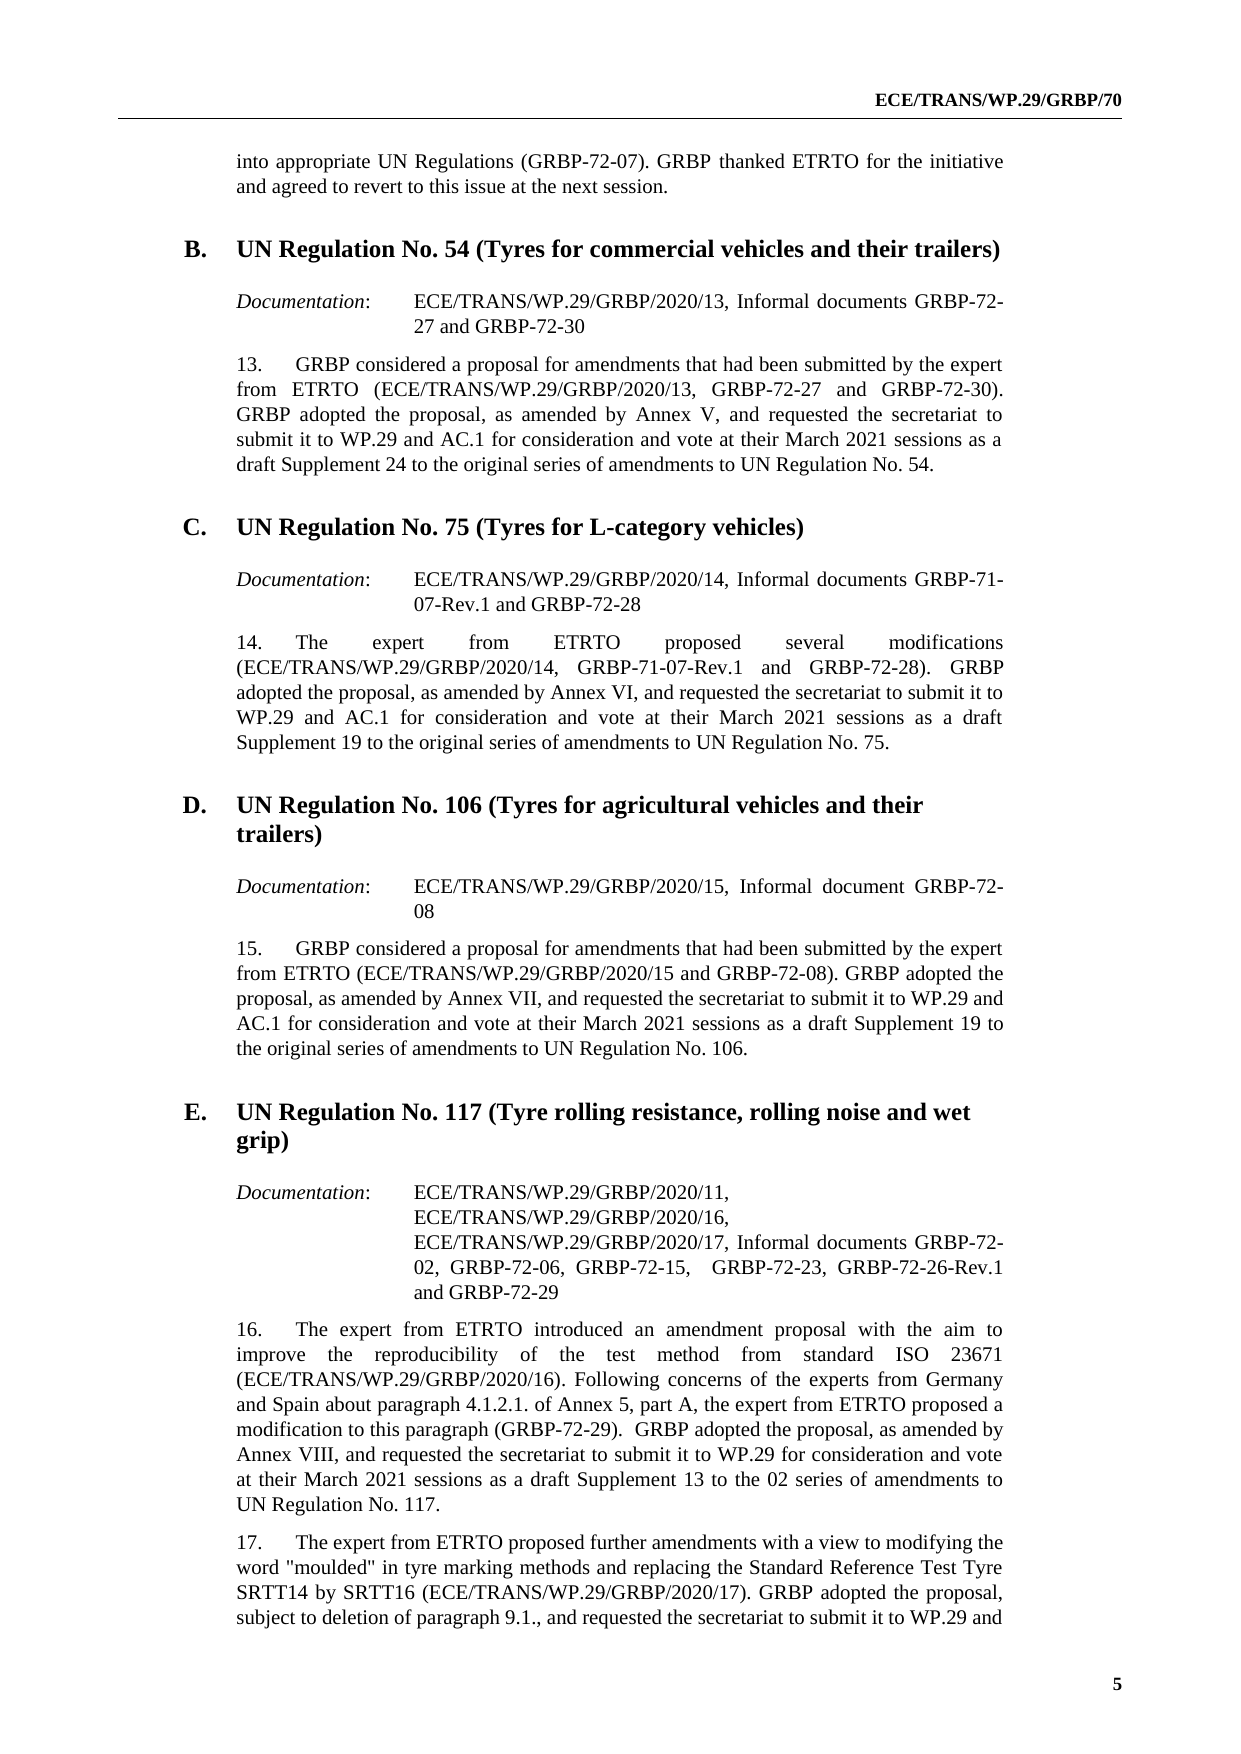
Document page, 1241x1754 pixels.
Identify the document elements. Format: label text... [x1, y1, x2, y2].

text Documentation: ECE/TRANS/WP.29/GRBP/2020/14, Informal documents GRBP-71-07-Rev.1 and GRBP-72-28 [236, 566, 1004, 616]
text C. UN Regulation No. 75 (Tyres for L-category vehicles) [118, 513, 1004, 541]
text B. UN Regulation No. 54 (Tyres for commercial vehicles and their trailers) [118, 235, 1004, 263]
text E. UN Regulation No. 117 (Tyre rolling resistance, rolling noise and wet grip) [118, 1098, 1004, 1154]
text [236, 1529, 1004, 1629]
text 14. The expert from ETRTO proposed several modifications (ECE/TRANS/WP.29/GRBP/2020/14, GRBP-71-07-Rev.1 and GRBP-72-28). GRBP adopted the proposal, as amended by Annex VI, and requested the secretariat to submit it to WP.29 and AC.1 for consideration and vote at their March 2021 sessions as a draft Supplement 19 to the original series of amendments to UN Regulation No. 75. [236, 629, 1004, 754]
text D. UN Regulation No. 106 (Tyres for agricultural vehicles and their trailers) [118, 791, 1004, 848]
text 16. The expert from ETRTO introduced an amendment proposal with the aim to improve the reproducibility of the test method from standard ISO 23671 (ECE/TRANS/WP.29/GRBP/2020/16). Following concerns of the experts from Germany and Spain about paragraph 4.1.2.1. of Annex 5, part A, the expert from ETRTO proposed a modification to this paragraph (GRBP-72-29). GRBP adopted the proposal, as amended by Annex VIII, and requested the secretariat to submit it to WP.29 for consideration and vote at their March 2021 sessions as a draft Supplement 13 to the 02 series of amendments to UN Regulation No. 117. [236, 1316, 1004, 1516]
text Documentation: ECE/TRANS/WP.29/GRBP/2020/15, Informal document GRBP-72-08 [236, 873, 1004, 923]
text 15. GRBP considered a proposal for amendments that had been submitted by the expert from ETRTO (ECE/TRANS/WP.29/GRBP/2020/15 and GRBP-72-08). GRBP adopted the proposal, as amended by Annex VII, and requested the secretariat to submit it to WP.29 and AC.1 for consideration and vote at their March 2021 sessions as a draft Supplement 19 to the original series of amendments to UN Regulation No. 106. [236, 935, 1004, 1060]
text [236, 148, 1004, 198]
text Documentation: ECE/TRANS/WP.29/GRBP/2020/11, ECE/TRANS/WP.29/GRBP/2020/16, ECE/TRANS/WP.29/GRBP/2020/17, Informal documents GRBP-72-02, GRBP-72-06, GRBP-72-15, GRBP-72-23, GRBP-72-26-Rev.1 and GRBP-72-29 [236, 1179, 1004, 1304]
text 13. GRBP considered a proposal for amendments that had been submitted by the expert from ETRTO (ECE/TRANS/WP.29/GRBP/2020/13, GRBP-72-27 and GRBP-72-30). GRBP adopted the proposal, as amended by Annex V, and requested the secretariat to submit it to WP.29 and AC.1 for consideration and vote at their March 2021 sessions as a draft Supplement 24 to the original series of amendments to UN Regulation No. 54. [236, 351, 1004, 476]
text Documentation: ECE/TRANS/WP.29/GRBP/2020/13, Informal documents GRBP-72-27 and GRBP-72-30 [236, 288, 1004, 338]
